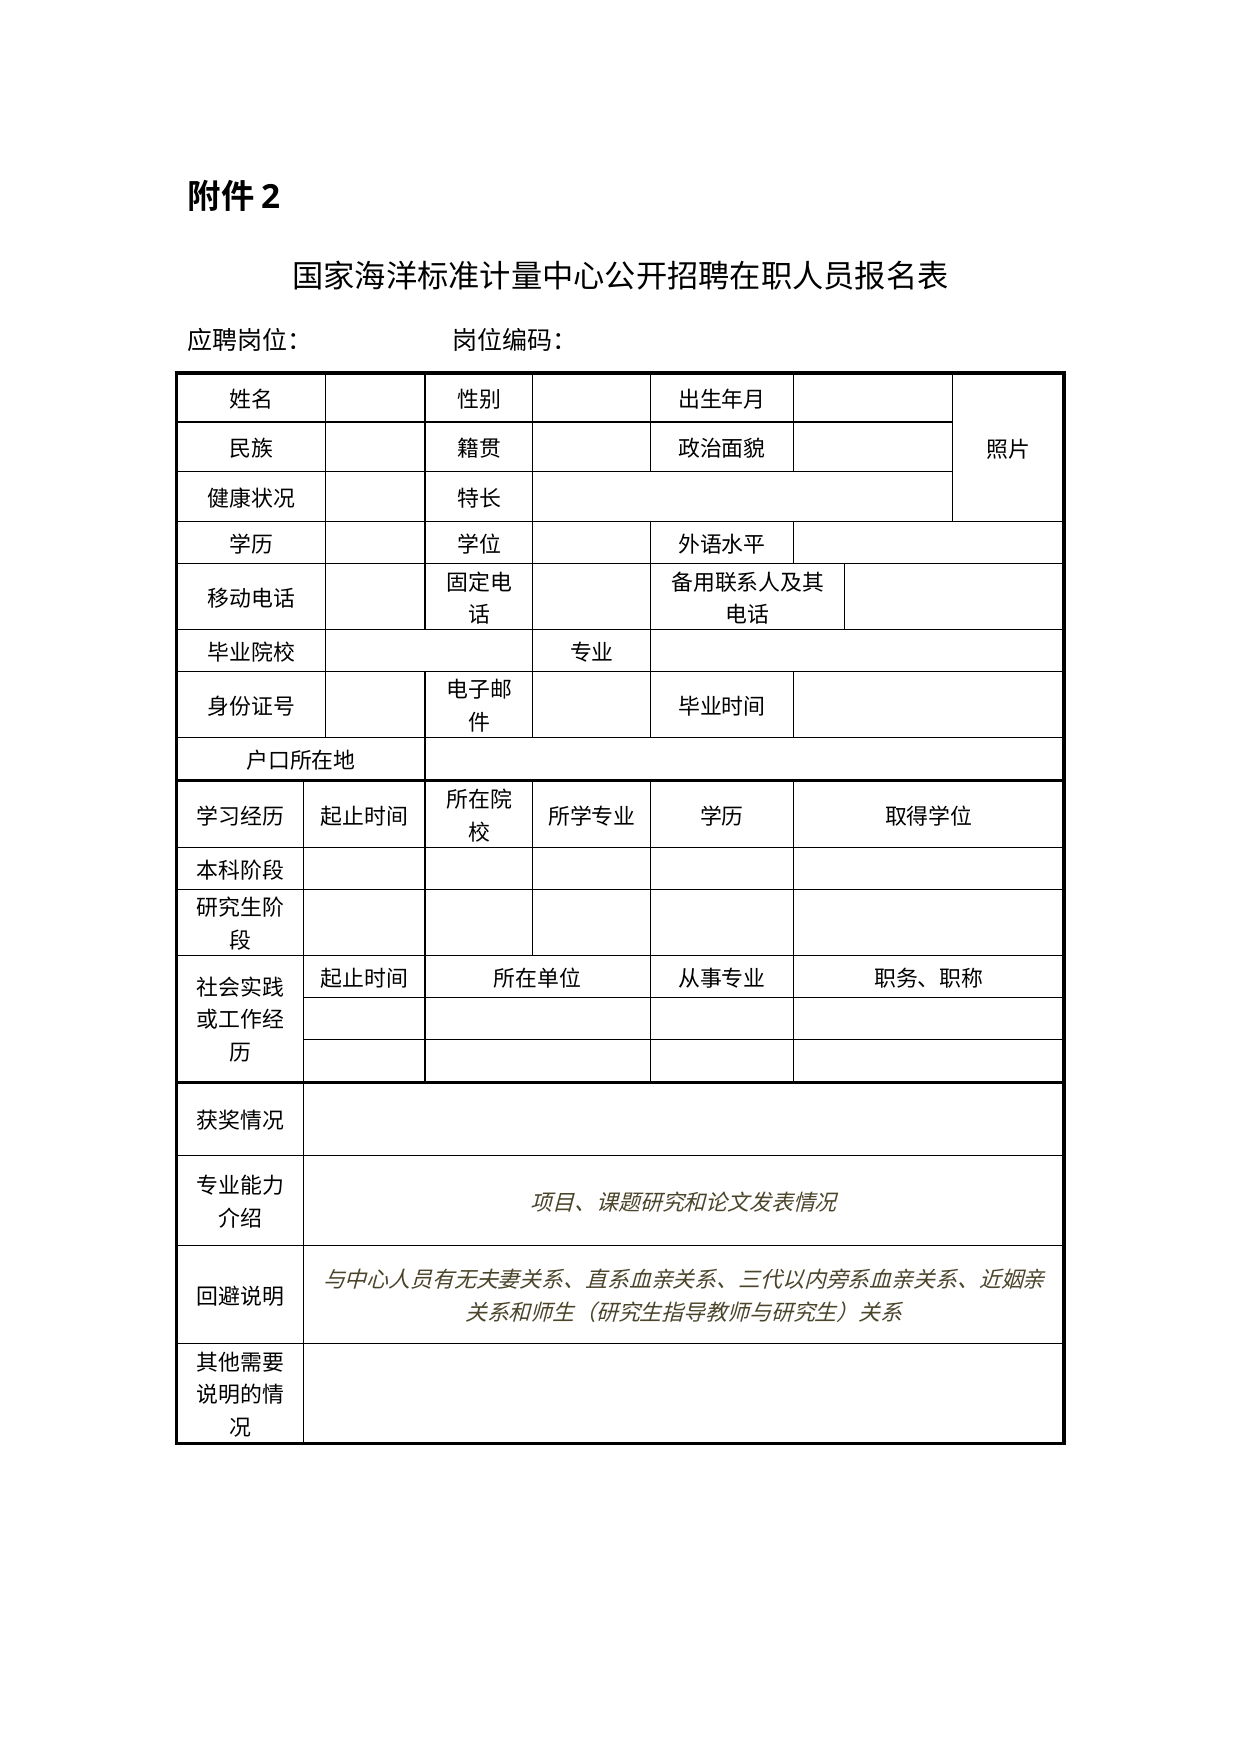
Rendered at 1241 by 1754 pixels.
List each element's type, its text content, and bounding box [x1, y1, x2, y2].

table_cell 备用联系人及其电话 [651, 564, 844, 629]
table_cell [304, 890, 424, 955]
table_cell [304, 848, 424, 889]
table_cell 政治面貌 [651, 423, 793, 471]
table_cell [651, 630, 1062, 671]
table_cell [533, 890, 650, 955]
table_cell [304, 1084, 1062, 1154]
table_cell [533, 672, 650, 737]
table_cell 户口所在地 [178, 738, 424, 779]
table_cell 外语水平 [651, 522, 793, 563]
subtitle 附件2 [187, 162, 1053, 227]
table_cell 民族 [178, 423, 325, 471]
table_cell 起止时间 [304, 782, 424, 847]
table_header [794, 375, 952, 421]
table_cell 电子邮件 [426, 672, 532, 737]
table_cell 起止时间 [304, 956, 424, 997]
table_cell [533, 423, 650, 471]
table_cell 与中心人员有无夫妻关系、直系血亲关系、三代以内旁系血亲关系、近姻亲关系和师生（研究生指导教师与研究生）关系 [304, 1246, 1062, 1343]
table_cell 籍贯 [426, 423, 532, 471]
table_cell [326, 472, 424, 521]
table_header [326, 375, 424, 421]
table_cell [304, 1344, 1062, 1442]
table_cell 社会实践或工作经历 [178, 956, 303, 1081]
table_cell 健康状况 [178, 472, 325, 521]
table_cell 毕业院校 [178, 630, 325, 671]
table_cell [794, 423, 952, 471]
table_cell 职务、职称 [794, 956, 1062, 997]
table_cell 身份证号 [178, 672, 325, 737]
table_cell 其他需要说明的情况 [178, 1344, 303, 1442]
table_header 姓名 [178, 375, 325, 421]
table_cell [651, 998, 793, 1039]
table_cell 项目、课题研究和论文发表情况 [304, 1156, 1062, 1245]
table_cell 研究生阶段 [178, 890, 303, 955]
table_cell 毕业时间 [651, 672, 793, 737]
table_cell 学历 [178, 522, 325, 563]
table_header 照片 [953, 375, 1062, 521]
table_cell 所在单位 [426, 956, 650, 997]
table_cell 专业能力介绍 [178, 1156, 303, 1245]
table_cell [651, 848, 793, 889]
table_cell 移动电话 [178, 564, 325, 629]
table_cell 学位 [426, 522, 532, 563]
table_cell 获奖情况 [178, 1084, 303, 1154]
table_cell [794, 998, 1062, 1039]
table_cell [426, 848, 532, 889]
table_cell 所学专业 [533, 782, 650, 847]
table_cell 从事专业 [651, 956, 793, 997]
table_cell [651, 890, 793, 955]
text 国家海洋标准计量中心公开招聘在职人员报名表 [187, 241, 1053, 306]
table_cell 学历 [651, 782, 793, 847]
table_cell 所在院校 [426, 782, 532, 847]
table_cell [304, 1040, 424, 1081]
table_cell [794, 522, 1062, 563]
table_cell [794, 890, 1062, 955]
table_cell 本科阶段 [178, 848, 303, 889]
table_cell [326, 672, 424, 737]
table_cell [326, 630, 532, 671]
table_cell [533, 564, 650, 629]
table_header 性别 [426, 375, 532, 421]
table_cell [304, 998, 424, 1039]
table_cell [533, 472, 952, 521]
table_cell [326, 564, 424, 629]
table_cell 取得学位 [794, 782, 1062, 847]
table_cell 专业 [533, 630, 650, 671]
text 应聘岗位： 岗位编码： [187, 306, 1053, 371]
table_cell [845, 564, 1062, 629]
table_cell [426, 738, 1062, 779]
table_cell 回避说明 [178, 1246, 303, 1343]
table_cell [533, 522, 650, 563]
table_cell [651, 1040, 793, 1081]
table_cell [426, 890, 532, 955]
table_header 出生年月 [651, 375, 793, 421]
table_cell [426, 1040, 650, 1081]
table_header [533, 375, 650, 421]
table_cell [533, 848, 650, 889]
table_cell [326, 423, 424, 471]
table_cell [794, 1040, 1062, 1081]
table_cell 学习经历 [178, 782, 303, 847]
table_cell [794, 848, 1062, 889]
table_cell [794, 672, 1062, 737]
table_cell 固定电话 [426, 564, 532, 629]
table_cell 特长 [426, 472, 532, 521]
table_cell [326, 522, 424, 563]
table_cell [426, 998, 650, 1039]
